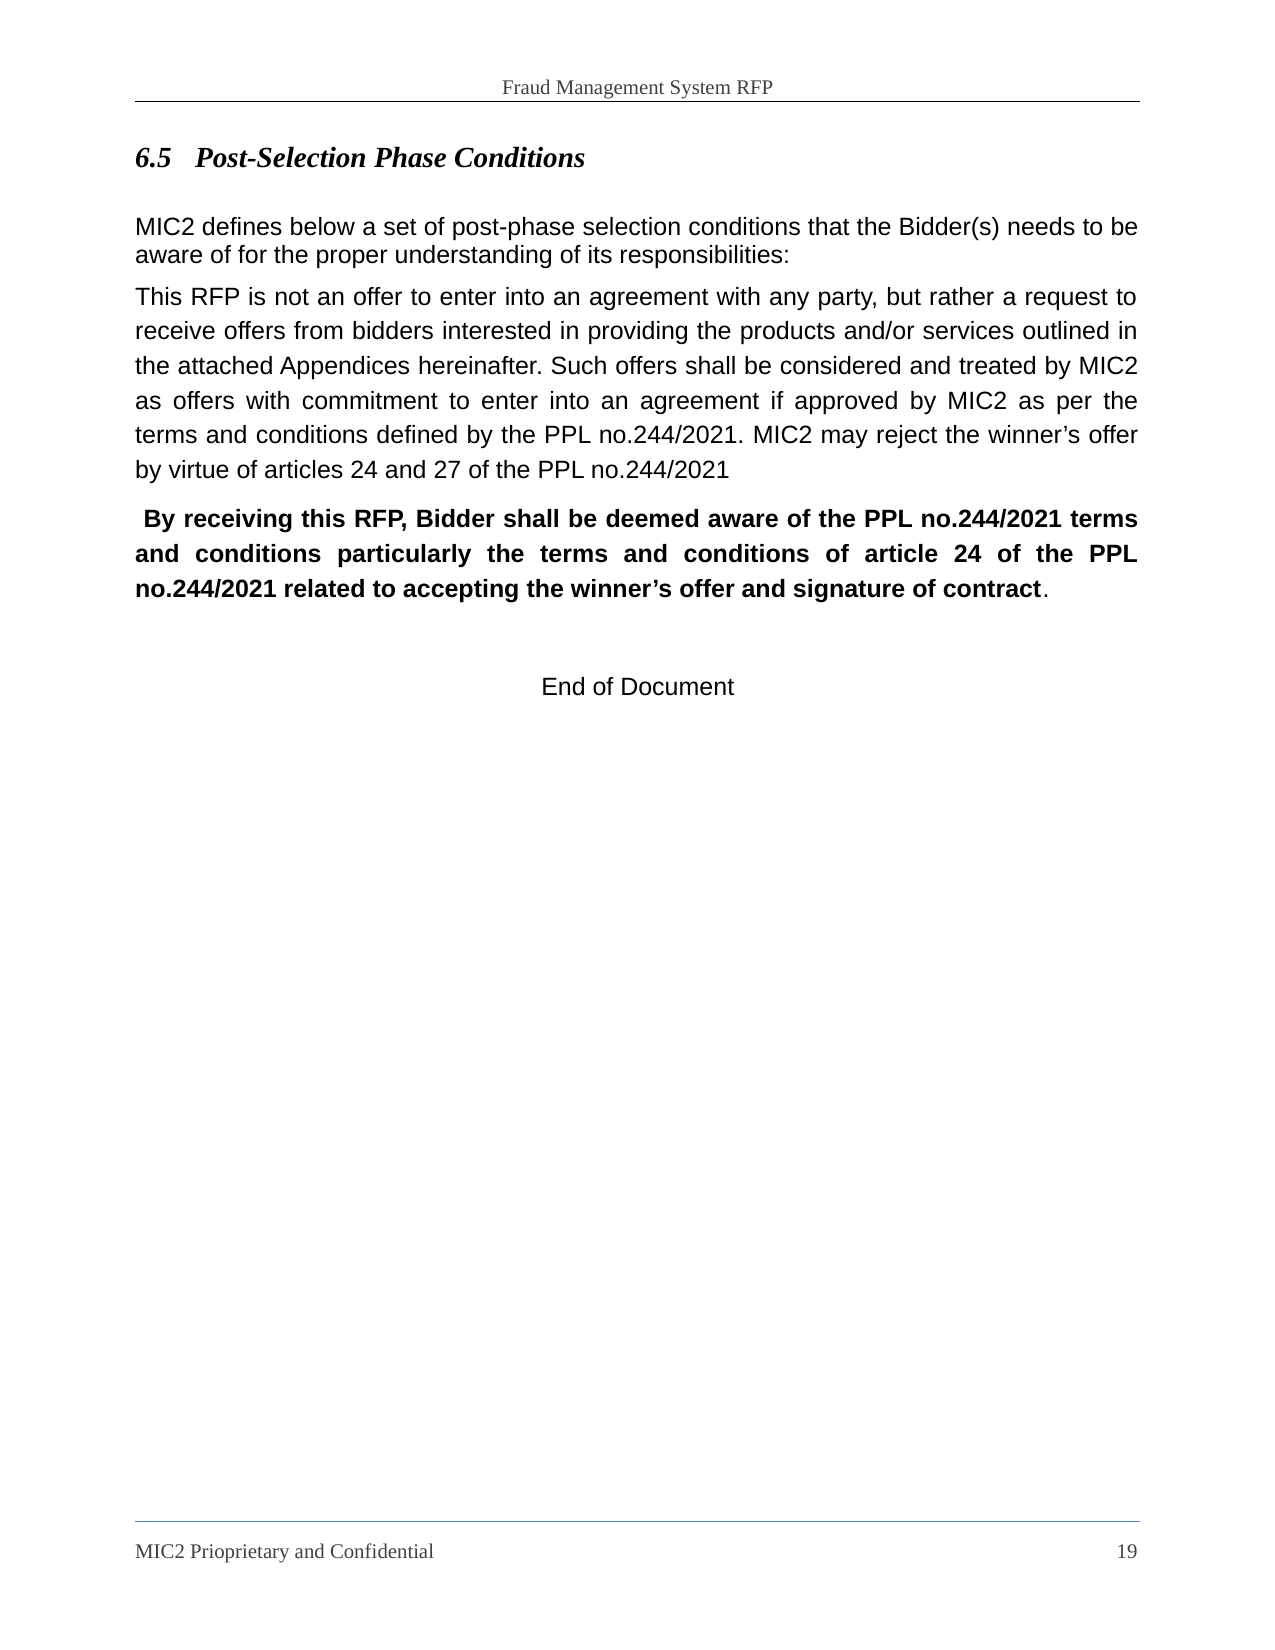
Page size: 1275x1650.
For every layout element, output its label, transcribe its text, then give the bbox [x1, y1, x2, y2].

text MIC2 defines below a set of post-phase selection conditions that the Bidder(s) needs to be aware of for the proper understanding of its responsibilities: [135, 212, 1140, 269]
text This RFP is not an offer to enter into an agreement with any party, but rather a request to receive offers from bidders interested in providing the products and/or services outlined in the attached Appendices hereinafter. Such offers shall be considered and treated by MIC2 as offers with commitment to enter into an agreement if approved by MIC2 as per the terms and conditions defined by the PPL no.244/2021. MIC2 may reject the winner’s offer by virtue of articles 24 and 27 of the PPL no.244/2021 [135, 282, 1140, 484]
subtitle Post-Selection Phase Conditions [135, 141, 1140, 174]
text By receiving this RFP, Bidder shall be deemed aware of the PPL no.244/2021 terms and conditions particularly the terms and conditions of article 24 of the PPL no.244/2021 related to accepting the winner’s offer and signature of contract. [135, 504, 1140, 602]
text End of Document [135, 672, 1140, 701]
